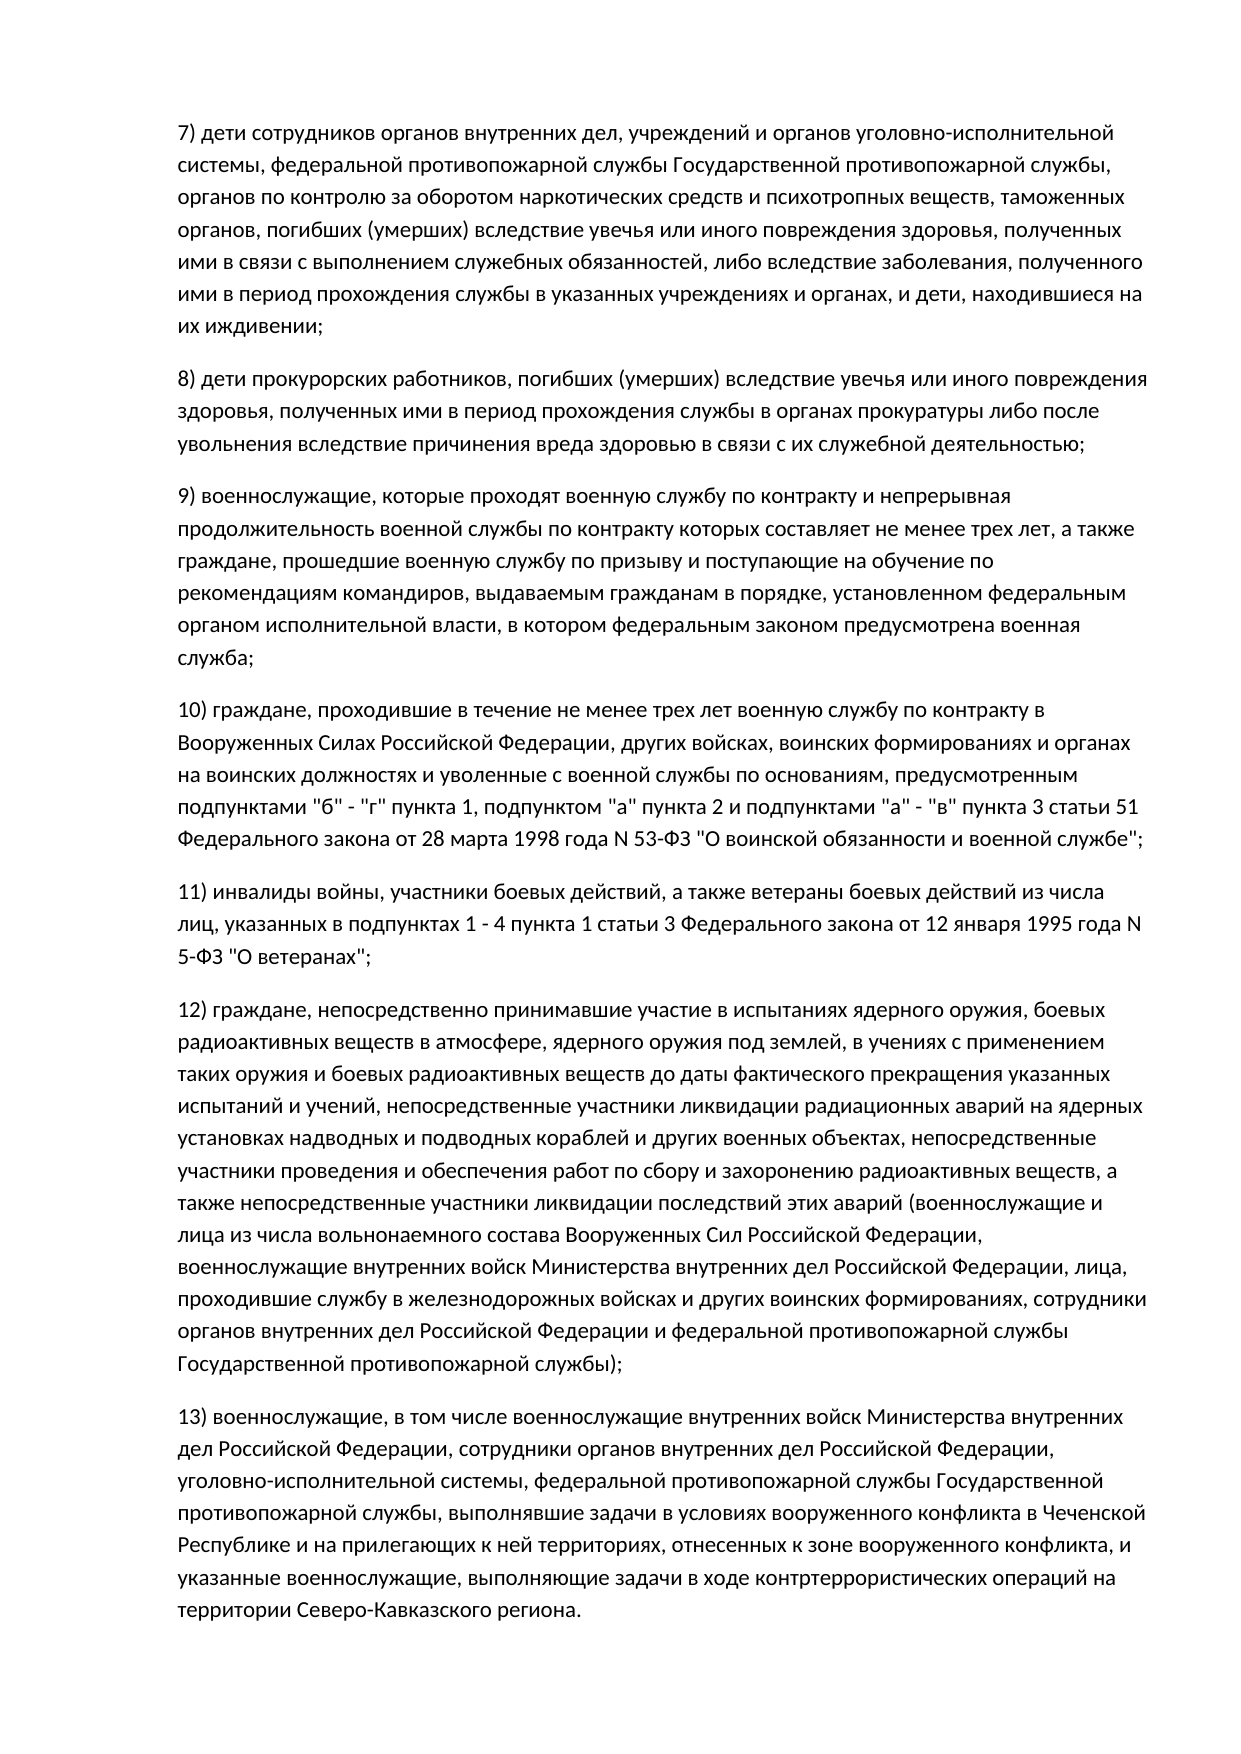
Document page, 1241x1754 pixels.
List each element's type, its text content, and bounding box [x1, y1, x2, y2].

text 13) военнослужащие, в том числе военнослужащие внутренних войск Министерства внутренних дел Российской Федерации, сотрудники органов внутренних дел Российской Федерации, уголовно-исполнительной системы, федеральной противопожарной службы Государственной противопожарной службы, выполнявшие задачи в условиях вооруженного конфликта в Чеченской Республике и на прилегающих к ней территориях, отнесенных к зоне вооруженного конфликта, и указанные военнослужащие, выполняющие задачи в ходе контртеррористических операций на территории Северо-Кавказского региона. [177, 1402, 1152, 1623]
text 10) граждане, проходившие в течение не менее трех лет военную службу по контракту в Вооруженных Силах Российской Федерации, других войсках, воинских формированиях и органах на воинских должностях и уволенные с военной службы по основаниям, предусмотренным подпунктами "б" - "г" пункта 1, подпунктом "а" пункта 2 и подпунктами "а" - "в" пункта 3 статьи 51 Федерального закона от 28 марта 1998 года N 53-ФЗ "О воинской обязанности и военной службе"; [177, 696, 1152, 852]
text 7) дети сотрудников органов внутренних дел, учреждений и органов уголовно-исполнительной системы, федеральной противопожарной службы Государственной противопожарной службы, органов по контролю за оборотом наркотических средств и психотропных веществ, таможенных органов, погибших (умерших) вследствие увечья или иного повреждения здоровья, полученных ими в связи с выполнением служебных обязанностей, либо вследствие заболевания, полученного ими в период прохождения службы в указанных учреждениях и органах, и дети, находившиеся на их иждивении; [177, 118, 1152, 339]
text 12) граждане, непосредственно принимавшие участие в испытаниях ядерного оружия, боевых радиоактивных веществ в атмосфере, ядерного оружия под землей, в учениях с применением таких оружия и боевых радиоактивных веществ до даты фактического прекращения указанных испытаний и учений, непосредственные участники ликвидации радиационных аварий на ядерных установках надводных и подводных кораблей и других военных объектах, непосредственные участники проведения и обеспечения работ по сбору и захоронению радиоактивных веществ, а также непосредственные участники ликвидации последствий этих аварий (военнослужащие и лица из числа вольнонаемного состава Вооруженных Сил Российской Федерации, военнослужащие внутренних войск Министерства внутренних дел Российской Федерации, лица, проходившие службу в железнодорожных войсках и других воинских формированиях, сотрудники органов внутренних дел Российской Федерации и федеральной противопожарной службы Государственной противопожарной службы); [177, 995, 1152, 1377]
text 9) военнослужащие, которые проходят военную службу по контракту и непрерывная продолжительность военной службы по контракту которых составляет не менее трех лет, а также граждане, прошедшие военную службу по призыву и поступающие на обучение по рекомендациям командиров, выдаваемым гражданам в порядке, установленном федеральным органом исполнительной власти, в котором федеральным законом предусмотрена военная служба; [177, 482, 1152, 671]
text 11) инвалиды войны, участники боевых действий, а также ветераны боевых действий из числа лиц, указанных в подпунктах 1 - 4 пункта 1 статьи 3 Федерального закона от 12 января 1995 года N 5-ФЗ "О ветеранах"; [177, 877, 1152, 970]
text 8) дети прокурорских работников, погибших (умерших) вследствие увечья или иного повреждения здоровья, полученных ими в период прохождения службы в органах прокуратуры либо после увольнения вследствие причинения вреда здоровью в связи с их служебной деятельностью; [177, 364, 1152, 457]
